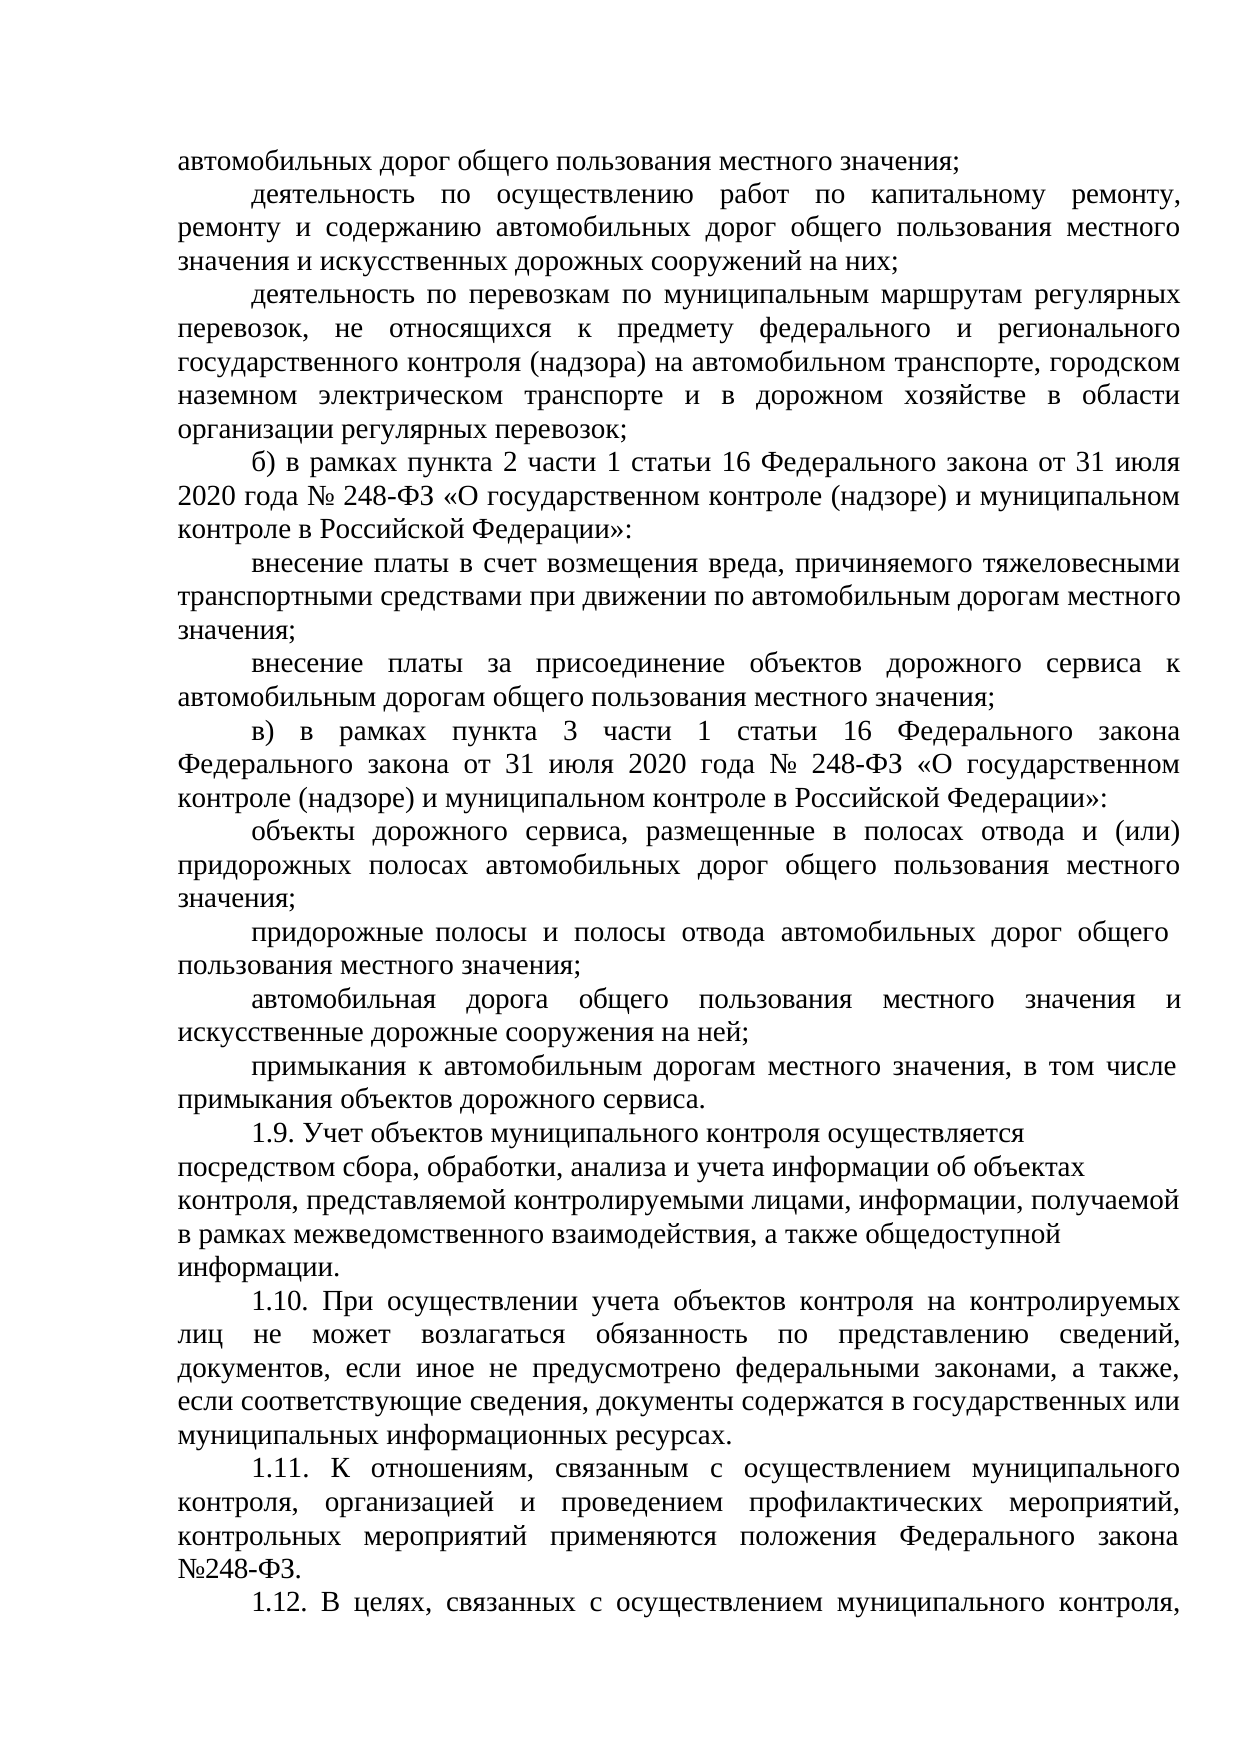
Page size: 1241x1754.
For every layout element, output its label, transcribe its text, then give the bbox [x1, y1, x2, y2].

text придорожные полосы и полосы отвода автомобильных дорог общего пользования местного значения; [177, 914, 1181, 981]
text внесение платы в счет возмещения вреда, причиняемого тяжеловесными транспортными средствами при движении по автомобильным дорогам местного значения; [177, 545, 1181, 646]
text 1.10. При осуществлении учета объектов контроля на контролируемых лиц не может возлагаться обязанность по представлению сведений, документов, если иное не предусмотрено федеральными законами, а также, если соответствующие сведения, документы содержатся в государственных или муниципальных информационных ресурсах. [177, 1283, 1181, 1451]
text 1.11. К отношениям, связанным с осуществлением муниципального контроля, организацией и проведением профилактических мероприятий, контрольных мероприятий применяются положения Федерального закона [177, 1451, 1181, 1551]
text автомобильная дорога общего пользования местного значения и искусственные дорожные сооружения на ней; [177, 981, 1181, 1048]
text б) в рамках пункта 2 части 1 статьи 16 Федерального закона от 31 июля 2020 года № 248-ФЗ «О государственном контроле (надзоре) и муниципальном контроле в Российской Федерации»: [177, 444, 1181, 545]
text в) в рамках пункта 3 части 1 статьи 16 Федерального закона Федерального закона от 31 июля 2020 года № 248-ФЗ «О государственном контроле (надзоре) и муниципальном контроле в Российской Федерации»: [177, 713, 1181, 813]
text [177, 1585, 1181, 1618]
text 1.9. Учет объектов муниципального контроля осуществляется посредством сбора, обработки, анализа и учета информации об объектах контроля, представляемой контролируемыми лицами, информации, получаемой в рамках межведомственного взаимодействия, а также общедоступной информации. [177, 1115, 1181, 1283]
text деятельность по перевозкам по муниципальным маршрутам регулярных перевозок, не относящихся к предмету федерального и регионального государственного контроля (надзора) на автомобильном транспорте, городском наземном электрическом транспорте и в дорожном хозяйстве в области организации регулярных перевозок; [177, 277, 1181, 444]
text внесение платы за присоединение объектов дорожного сервиса к автомобильным дорогам общего пользования местного значения; [177, 646, 1181, 713]
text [177, 143, 1181, 176]
text деятельность по осуществлению работ по капитальному ремонту, ремонту и содержанию автомобильных дорог общего пользования местного значения и искусственных дорожных сооружений на них; [177, 176, 1181, 277]
text №248-ФЗ. [177, 1551, 1181, 1585]
text примыкания к автомобильным дорогам местного значения, в том числе примыкания объектов дорожного сервиса. [177, 1048, 1181, 1115]
text объекты дорожного сервиса, размещенные в полосах отвода и (или) придорожных полосах автомобильных дорог общего пользования местного значения; [177, 813, 1181, 914]
